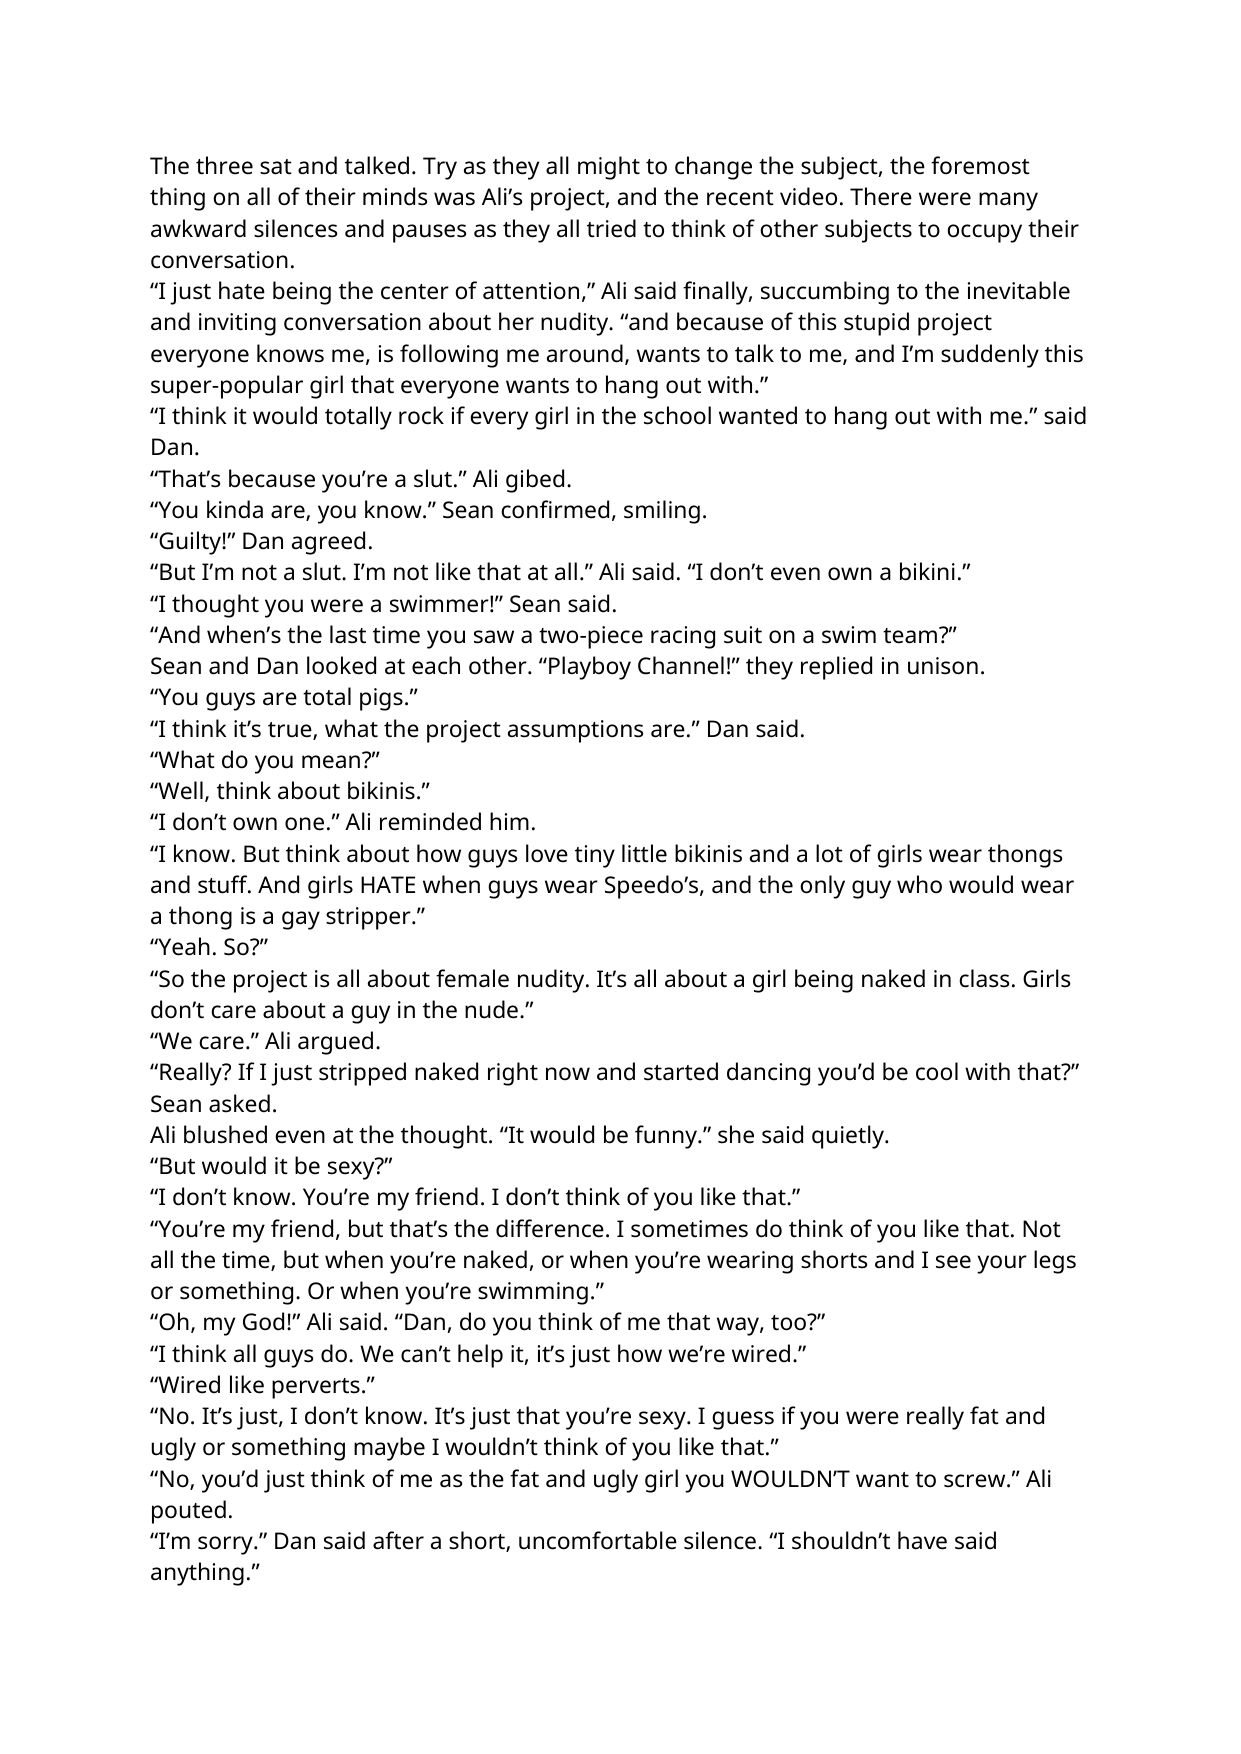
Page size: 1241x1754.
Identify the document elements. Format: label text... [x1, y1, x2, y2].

text The three sat and talked. Try as they all might to change the subject, the foremost thing on all of their minds was Ali’s project, and the recent video. There were many awkward silences and pauses as they all tried to think of other subjects to occupy their conversation. [150, 150, 1090, 275]
text “We care.” Ali argued. [150, 1025, 1090, 1056]
text “I don’t know. You’re my friend. I don’t think of you like that.” [150, 1181, 1090, 1212]
text “That’s because you’re a slut.” Ali gibed. [150, 462, 1090, 494]
text “You kinda are, you know.” Sean confirmed, smiling. [150, 494, 1090, 525]
text “Yeah. So?” [150, 931, 1090, 962]
text “Guilty!” Dan agreed. [150, 525, 1090, 556]
text “Really? If I just stripped naked right now and started dancing you’d be cool with that?” Sean asked. [150, 1056, 1090, 1119]
text “And when’s the last time you saw a two-piece racing suit on a swim team?” [150, 619, 1090, 650]
text “I don’t own one.” Ali reminded him. [150, 806, 1090, 837]
text Ali blushed even at the thought. “It would be funny.” she said quietly. [150, 1119, 1090, 1150]
text “So the project is all about female nudity. It’s all about a girl being naked in class. Girls don’t care about a guy in the nude.” [150, 962, 1090, 1025]
text “Well, think about bikinis.” [150, 775, 1090, 806]
text “I’m sorry.” Dan said after a short, uncomfortable silence. “I shouldn’t have said anything.” [150, 1525, 1090, 1587]
text “But would it be sexy?” [150, 1150, 1090, 1181]
text “I think it would totally rock if every girl in the school wanted to hang out with me.” said Dan. [150, 400, 1090, 462]
text Sean and Dan looked at each other. “Playboy Channel!” they replied in unison. [150, 650, 1090, 681]
text “I just hate being the center of attention,” Ali said finally, succumbing to the inevitable and inviting conversation about her nudity. “and because of this stupid project everyone knows me, is following me around, wants to talk to me, and I’m suddenly this super-popular girl that everyone wants to hang out with.” [150, 275, 1090, 400]
text “No, you’d just think of me as the fat and ugly girl you WOULDN’T want to screw.” Ali pouted. [150, 1462, 1090, 1525]
text “But I’m not a slut. I’m not like that at all.” Ali said. “I don’t even own a bikini.” [150, 556, 1090, 587]
text “I know. But think about how guys love tiny little bikinis and a lot of girls wear thongs and stuff. And girls HATE when guys wear Speedo’s, and the only guy who would wear a thong is a gay stripper.” [150, 837, 1090, 931]
text “I think all guys do. We can’t help it, it’s just how we’re wired.” [150, 1337, 1090, 1369]
text “Wired like perverts.” [150, 1369, 1090, 1400]
text “Oh, my God!” Ali said. “Dan, do you think of me that way, too?” [150, 1306, 1090, 1337]
text “You guys are total pigs.” [150, 681, 1090, 712]
text “No. It’s just, I don’t know. It’s just that you’re sexy. I guess if you were really fat and ugly or something maybe I wouldn’t think of you like that.” [150, 1400, 1090, 1462]
text “You’re my friend, but that’s the difference. I sometimes do think of you like that. Not all the time, but when you’re naked, or when you’re wearing shorts and I see your legs or something. Or when you’re swimming.” [150, 1212, 1090, 1306]
text “I thought you were a swimmer!” Sean said. [150, 587, 1090, 619]
text “I think it’s true, what the project assumptions are.” Dan said. [150, 712, 1090, 744]
text “What do you mean?” [150, 744, 1090, 775]
